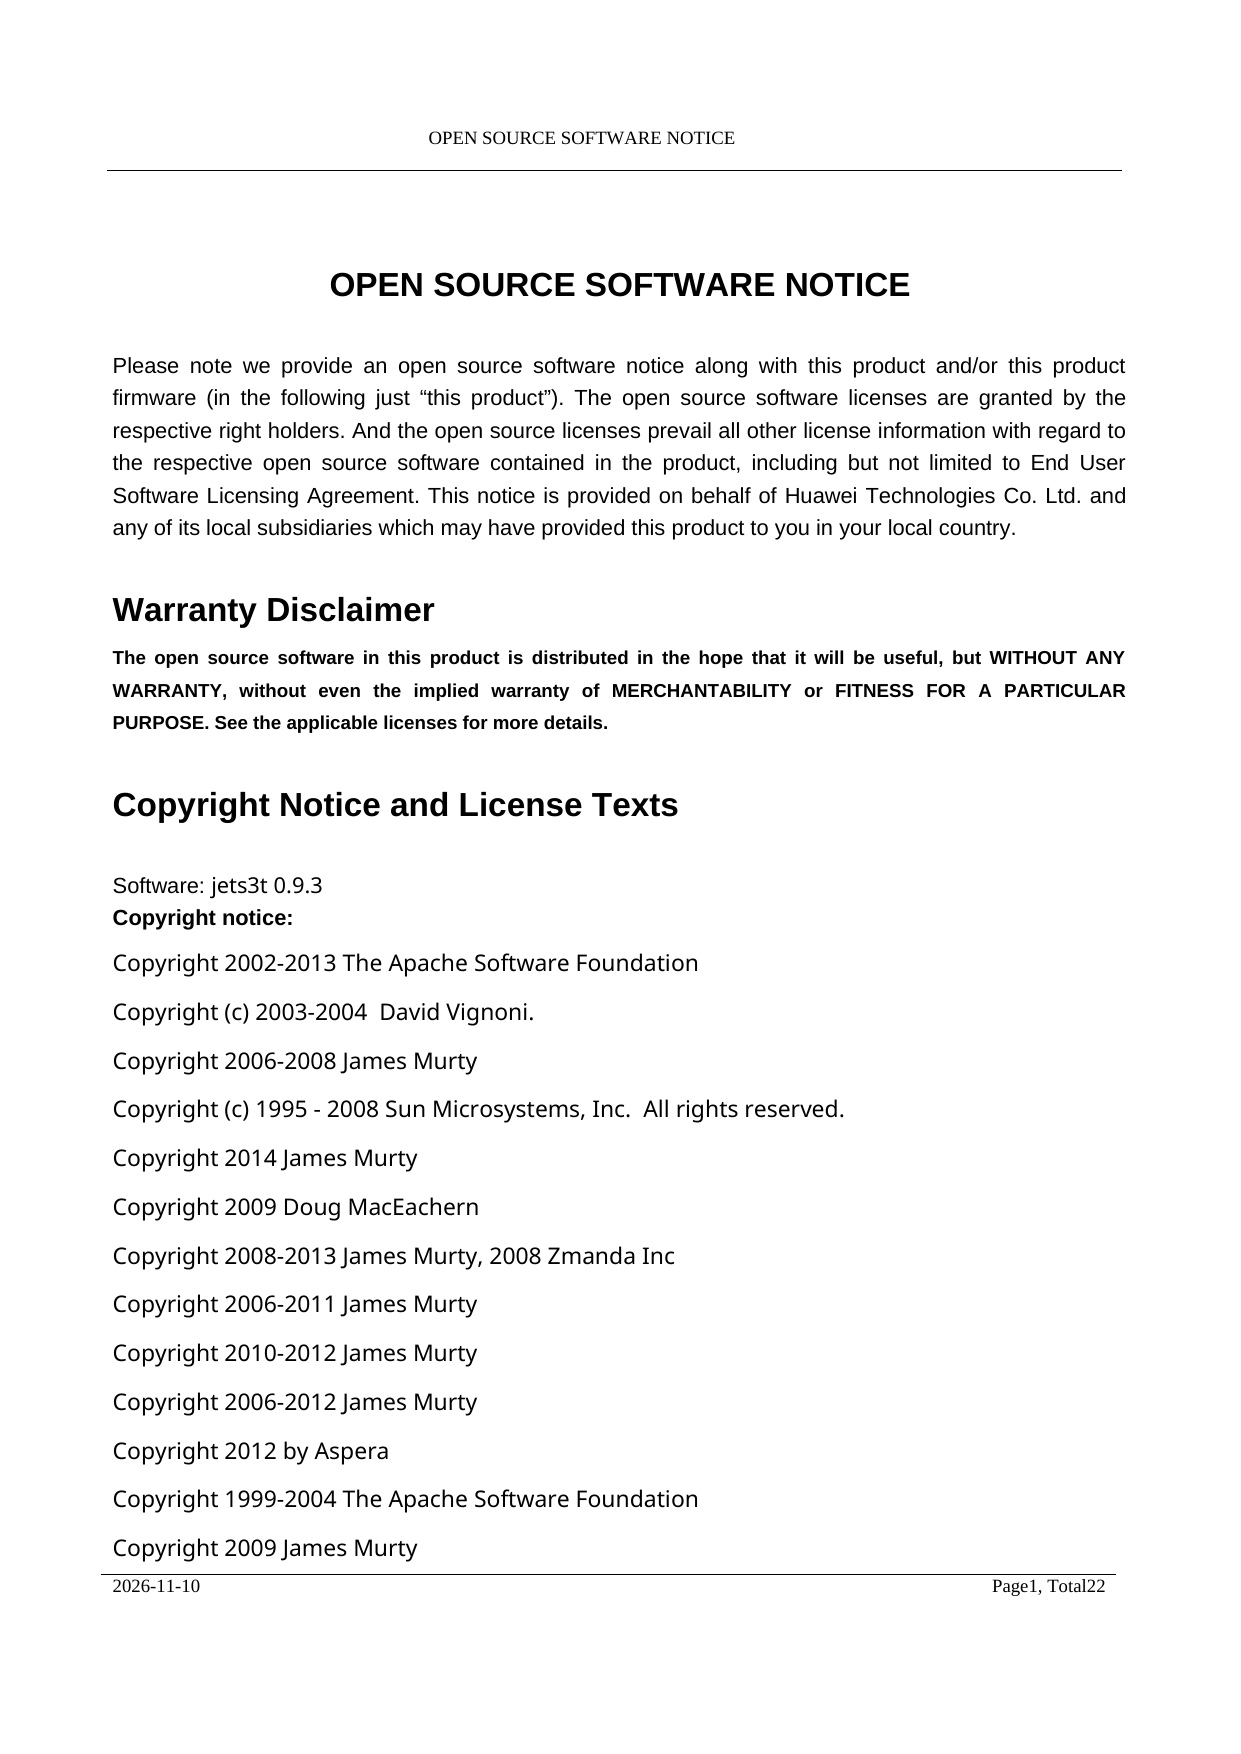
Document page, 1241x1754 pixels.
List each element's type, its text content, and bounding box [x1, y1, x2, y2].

text Copyright notice: [112, 901, 1128, 934]
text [112, 947, 1128, 1564]
text Warranty Disclaimer [112, 576, 1128, 641]
text Copyright Notice and License Texts [112, 771, 1128, 836]
text OPEN SOURCE SOFTWARE NOTICE [112, 251, 1128, 316]
text The open source software in this product is distributed in the hope that it will be useful, but WITHOUT ANY WARRANTY, without even the implied warranty of MERCHANTABILITY or FITNESS FOR A PARTICULAR PURPOSE. See the applicable licenses for more details. [112, 641, 1128, 739]
text Software: jets3t 0.9.3 [112, 869, 1128, 901]
text Please note we provide an open source software notice along with this product and/or this product firmware (in the following just “this product”). The open source software licenses are granted by the respective right holders. And the open source licenses prevail all other license information with regard to the respective open source software contained in the product, including but not limited to End User Software Licensing Agreement. This notice is provided on behalf of Huawei Technologies Co. Ltd. and any of its local subsidiaries which may have provided this product to you in your local country. [112, 349, 1128, 544]
